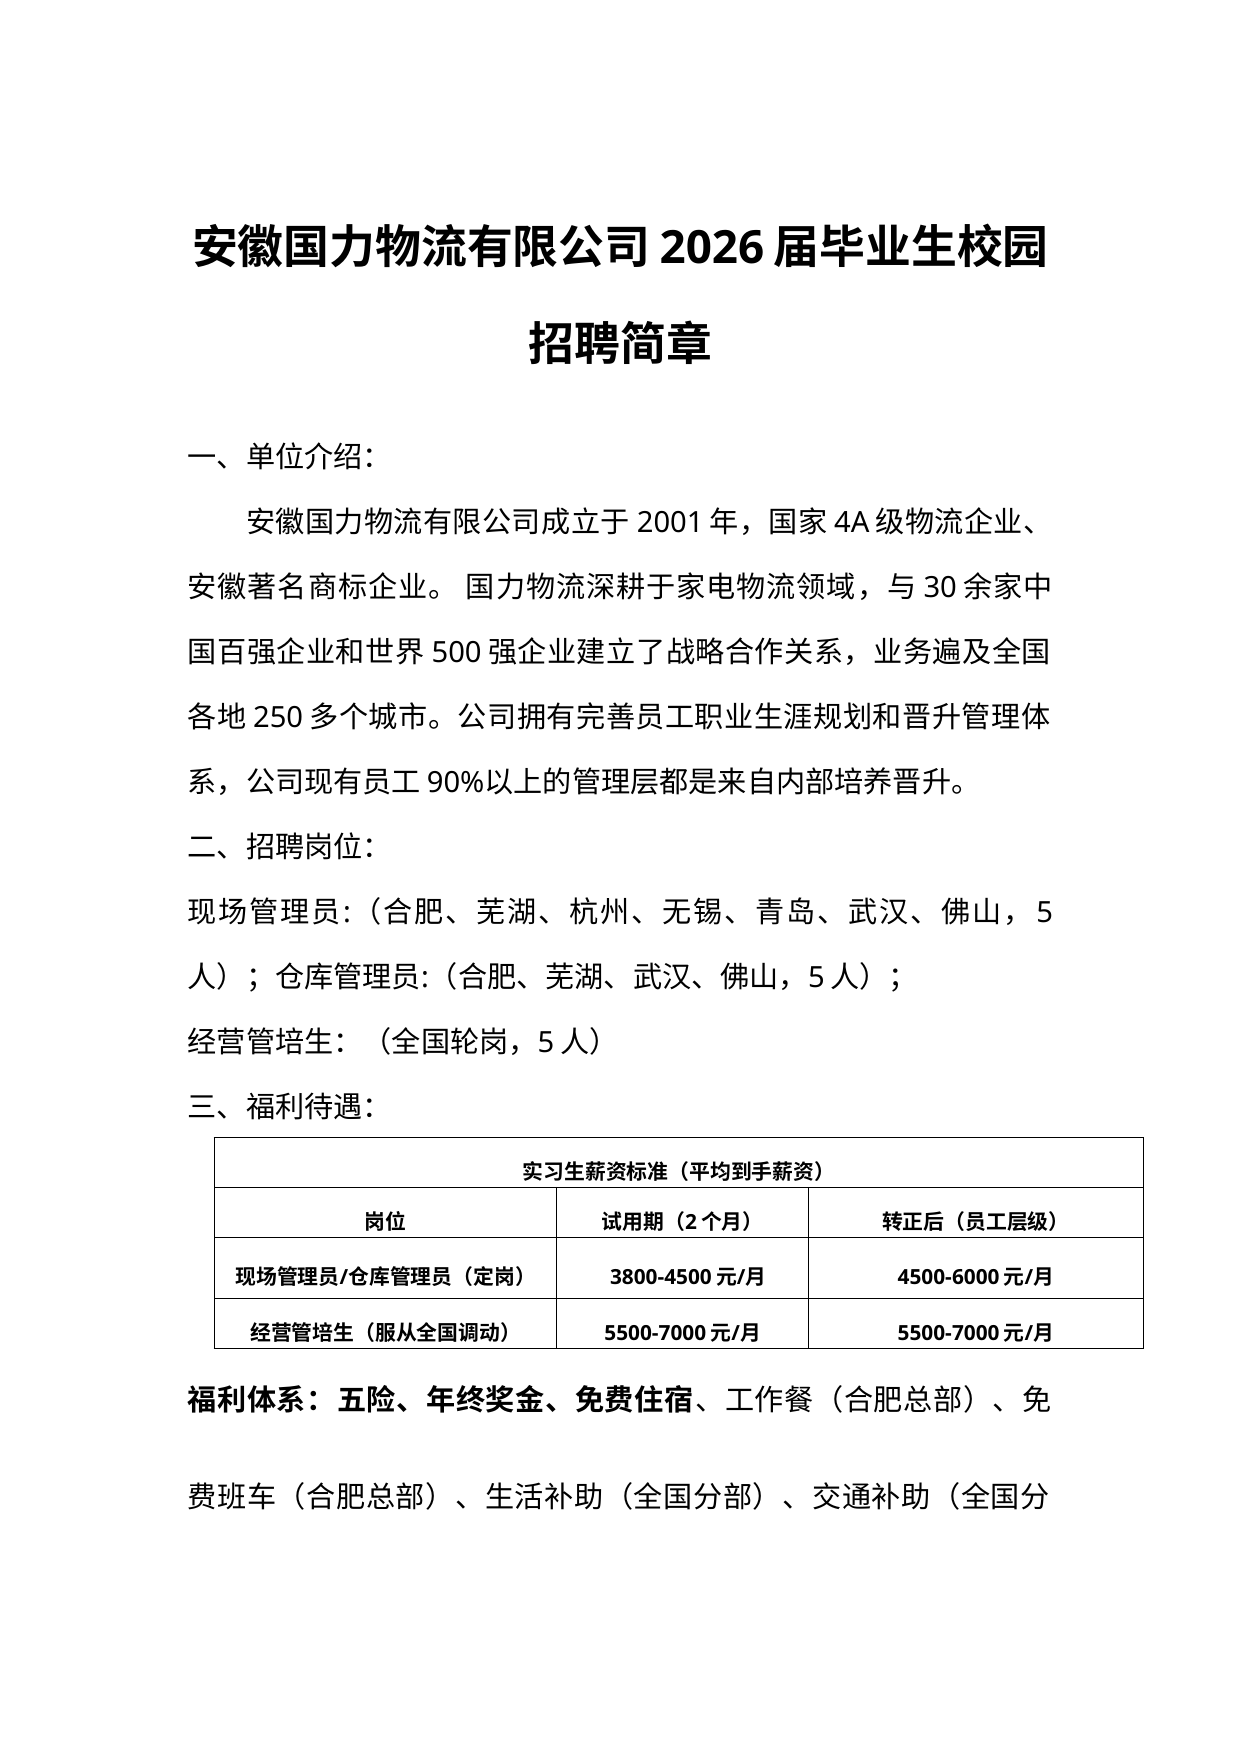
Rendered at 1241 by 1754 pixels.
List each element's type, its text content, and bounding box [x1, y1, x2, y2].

text 安徽国力物流有限公司2026届毕业生校园招聘简章 [187, 194, 1053, 389]
text 现场管理员:（合肥、芜湖、杭州、无锡、青岛、武汉、佛山，5人）；仓库管理员:（合肥、芜湖、武汉、佛山，5人）； [187, 877, 1053, 1007]
text 二、招聘岗位： [187, 812, 1053, 877]
table_header 实习生薪资标准（平均到手薪资） [215, 1138, 1143, 1187]
text 一、单位介绍： [187, 422, 1053, 487]
text 三、福利待遇： [187, 1072, 1053, 1137]
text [187, 1365, 1053, 1527]
table_cell 现场管理员/仓库管理员（定岗） [215, 1238, 556, 1298]
text 安徽国力物流有限公司成立于2001年，国家4A级物流企业、安徽著名商标企业。 国力物流深耕于家电物流领域，与30余家中国百强企业和世界500强企业建立了战略合作关系，业务遍及全国各地250多个城市。公司拥有完善员工职业生涯规划和晋升管理体系，公司现有员工90%以上的管理层都是来自内部培养晋升。 [187, 487, 1053, 812]
table_cell 试用期（2个月） [557, 1188, 808, 1237]
table_cell 转正后（员工层级） [809, 1188, 1143, 1237]
table_cell 5500-7000元/月 [557, 1299, 808, 1347]
table_cell 经营管培生（服从全国调动） [215, 1299, 556, 1347]
table_cell 3800-4500元/月 [557, 1238, 808, 1298]
text 经营管培生：（全国轮岗，5人） [187, 1007, 1053, 1072]
table_cell 4500-6000元/月 [809, 1238, 1143, 1298]
table_cell 5500-7000元/月 [809, 1299, 1143, 1347]
table_cell 岗位 [215, 1188, 556, 1237]
